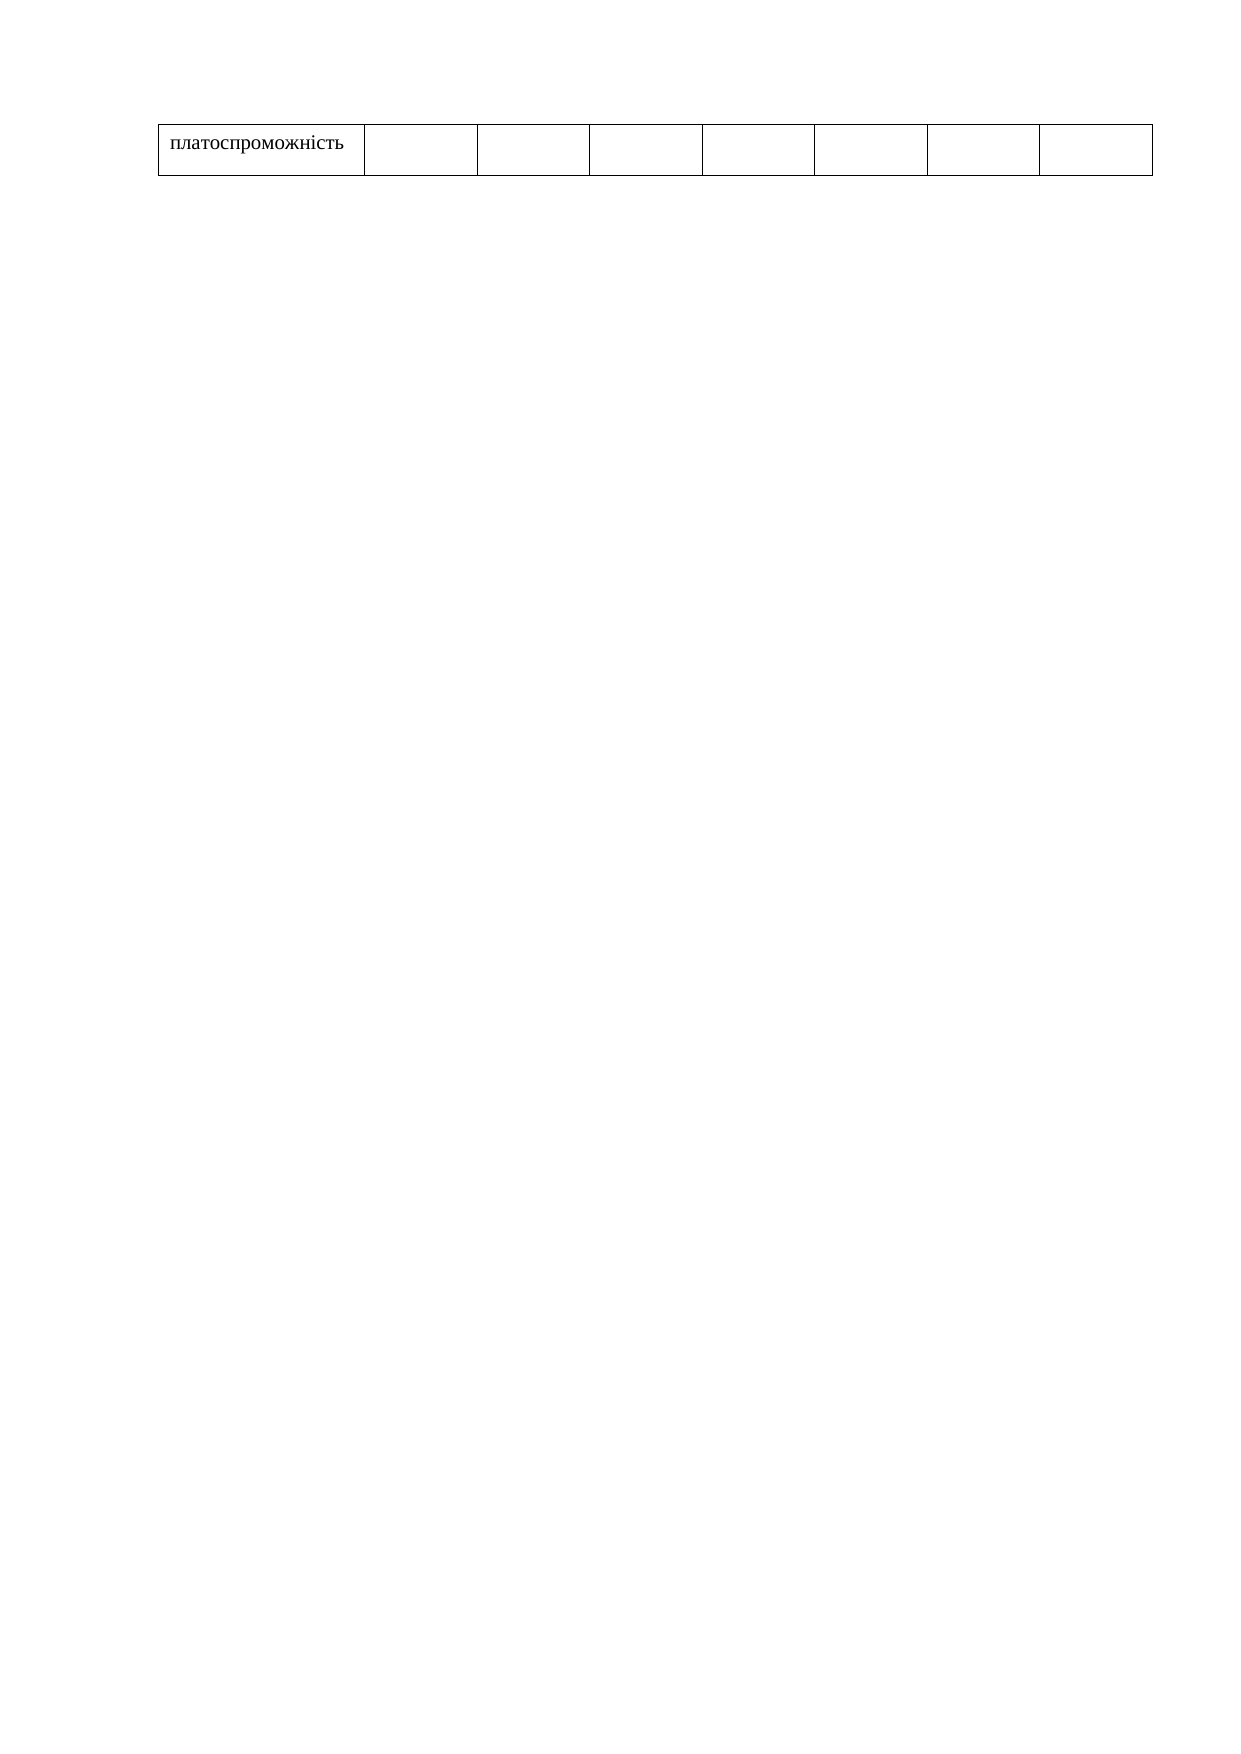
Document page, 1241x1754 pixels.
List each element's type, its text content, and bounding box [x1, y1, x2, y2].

table_cell 0,088 [1040, 125, 1152, 175]
table_cell 0,263 [365, 125, 477, 175]
table_cell 0,018 [590, 125, 702, 175]
table_cell 0,065 [928, 125, 1039, 175]
table_cell 0,007 [815, 125, 927, 175]
table_cell 0,017 [703, 125, 814, 175]
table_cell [159, 125, 364, 175]
table_cell 0,142 [478, 125, 589, 175]
